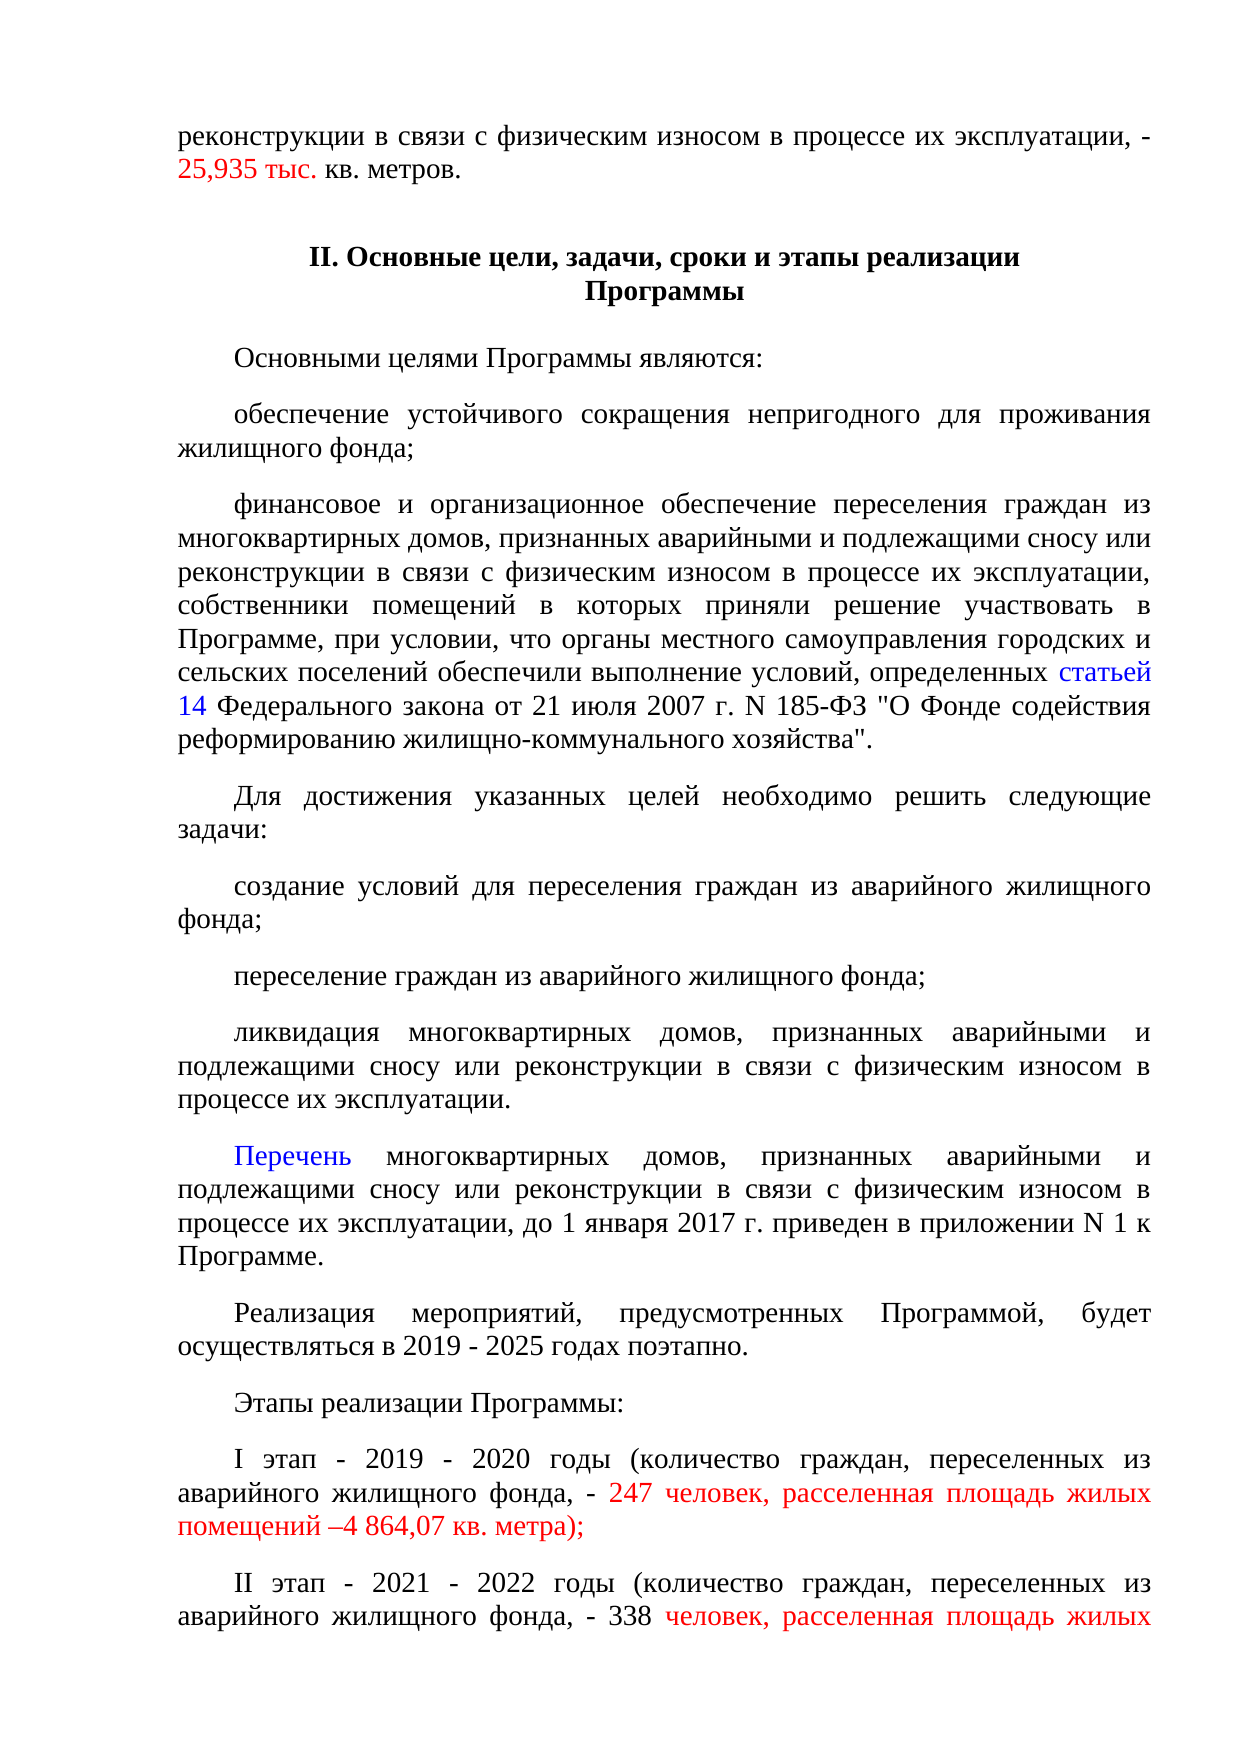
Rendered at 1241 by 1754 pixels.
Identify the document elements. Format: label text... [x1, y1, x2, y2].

text ликвидация многоквартирных домов, признанных аварийными и подлежащими сносу или реконструкции в связи с физическим износом в процессе их эксплуатации. [177, 1014, 1152, 1115]
text создание условий для переселения граждан из аварийного жилищного фонда; [177, 868, 1152, 935]
text Перечень многоквартирных домов, признанных аварийными и подлежащими сносу или реконструкции в связи с физическим износом в процессе их эксплуатации, до 1 января 2017 г. приведен в приложении N 1 к Программе. [177, 1138, 1152, 1272]
text Основными целями Программы являются: [177, 340, 1152, 374]
title Программы [177, 273, 1152, 307]
text I этап - 2019 - 2020 годы (количество граждан, переселенных из аварийного жилищного фонда, - 247 человек, расселенная площадь жилых помещений –4 864,07 кв. метра); [177, 1441, 1152, 1542]
title II. Основные цели, задачи, сроки и этапы реализации [177, 239, 1152, 273]
text Для достижения указанных целей необходимо решить следующие задачи: [177, 778, 1152, 845]
text Реализация мероприятий, предусмотренных Программой, будет осуществляться в 2019 - 2025 годах поэтапно. [177, 1295, 1152, 1362]
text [177, 1565, 1152, 1632]
text Этапы реализации Программы: [177, 1385, 1152, 1418]
text обеспечение устойчивого сокращения непригодного для проживания жилищного фонда; [177, 397, 1152, 464]
text финансовое и организационное обеспечение переселения граждан из многоквартирных домов, признанных аварийными и подлежащими сносу или реконструкции в связи с физическим износом в процессе их эксплуатации, собственники помещений в которых приняли решение участвовать в Программе, при условии, что органы местного самоуправления городских и сельских поселений обеспечили выполнение условий, определенных статьей 14 Федерального закона от 21 июля 2007 г. N 185-ФЗ "О Фонде содействия реформированию жилищно-коммунального хозяйства". [177, 487, 1152, 755]
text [177, 118, 1152, 185]
text переселение граждан из аварийного жилищного фонда; [177, 958, 1152, 991]
